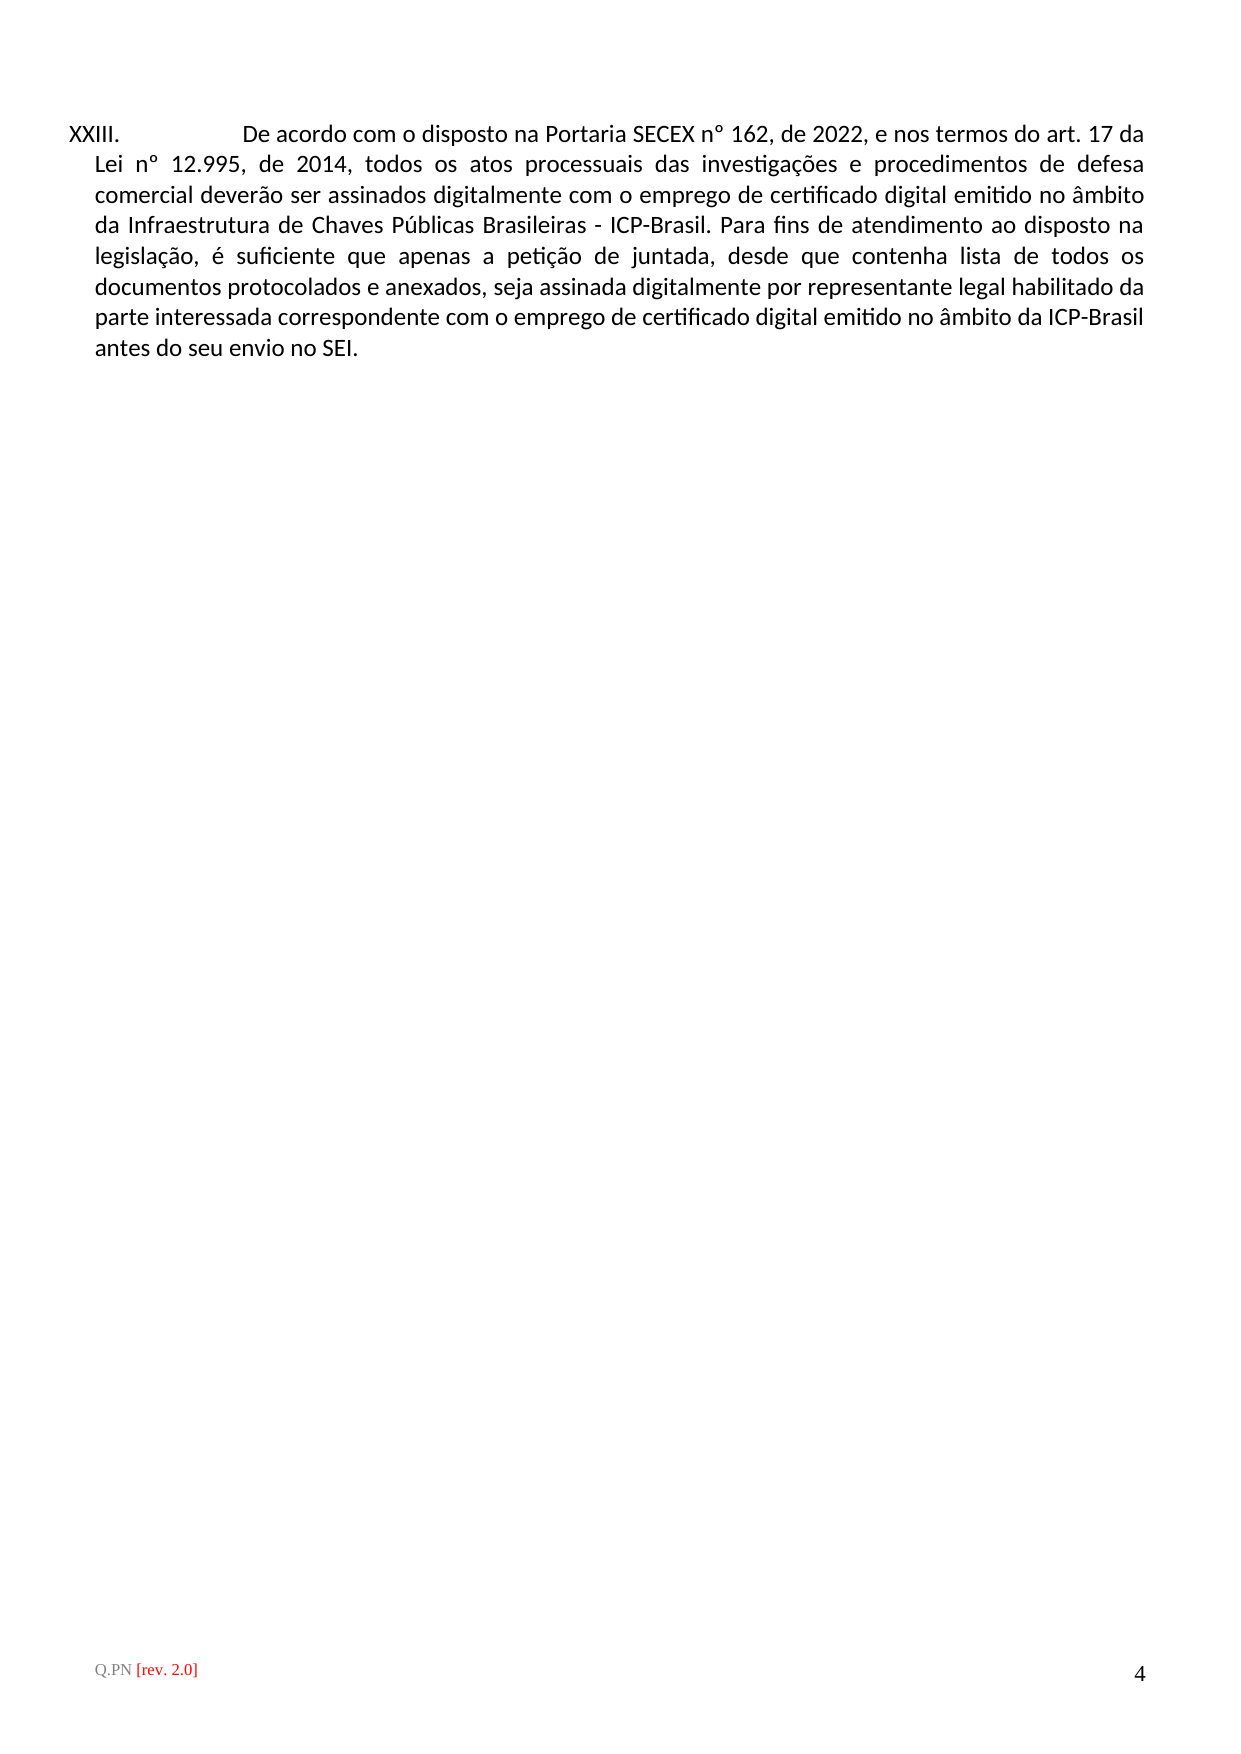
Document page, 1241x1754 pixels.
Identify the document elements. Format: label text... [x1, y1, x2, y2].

list De acordo com o disposto na Portaria SECEX nº 162, de 2022, e nos termos do art. 17 da Lei nº 12.995, de 2014, todos os atos processuais das investigações e procedimentos de defesa comercial deverão ser assinados digitalmente com o emprego de certificado digital emitido no âmbito da Infraestrutura de Chaves Públicas Brasileiras - ICP-Brasil. Para fins de atendimento ao disposto na legislação, é suficiente que apenas a petição de juntada, desde que contenha lista de todos os documentos protocolados e anexados, seja assinada digitalmente por representante legal habilitado da parte interessada correspondente com o emprego de certificado digital emitido no âmbito da ICP-Brasil antes do seu envio no SEI. [94, 118, 1146, 362]
